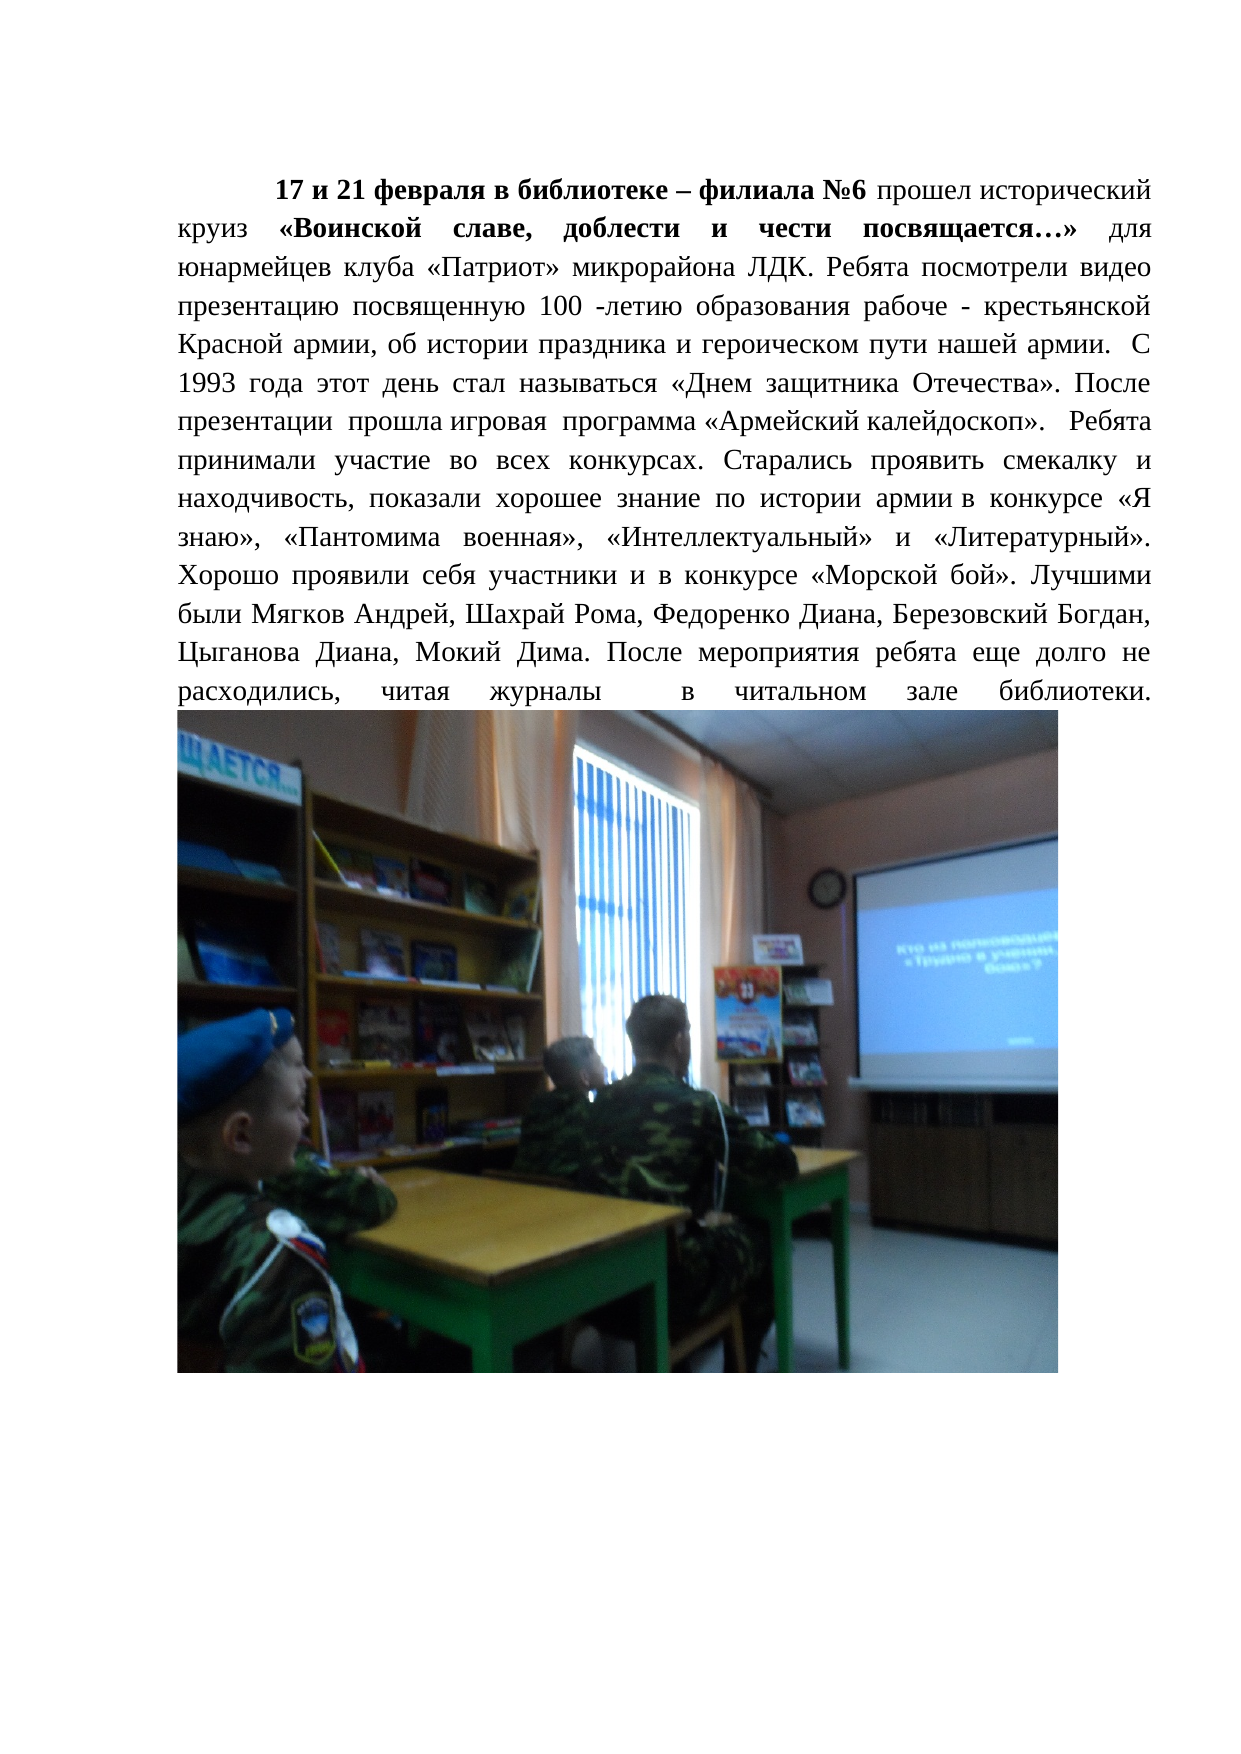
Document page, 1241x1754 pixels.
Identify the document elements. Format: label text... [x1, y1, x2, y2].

picture [177, 710, 1059, 1373]
